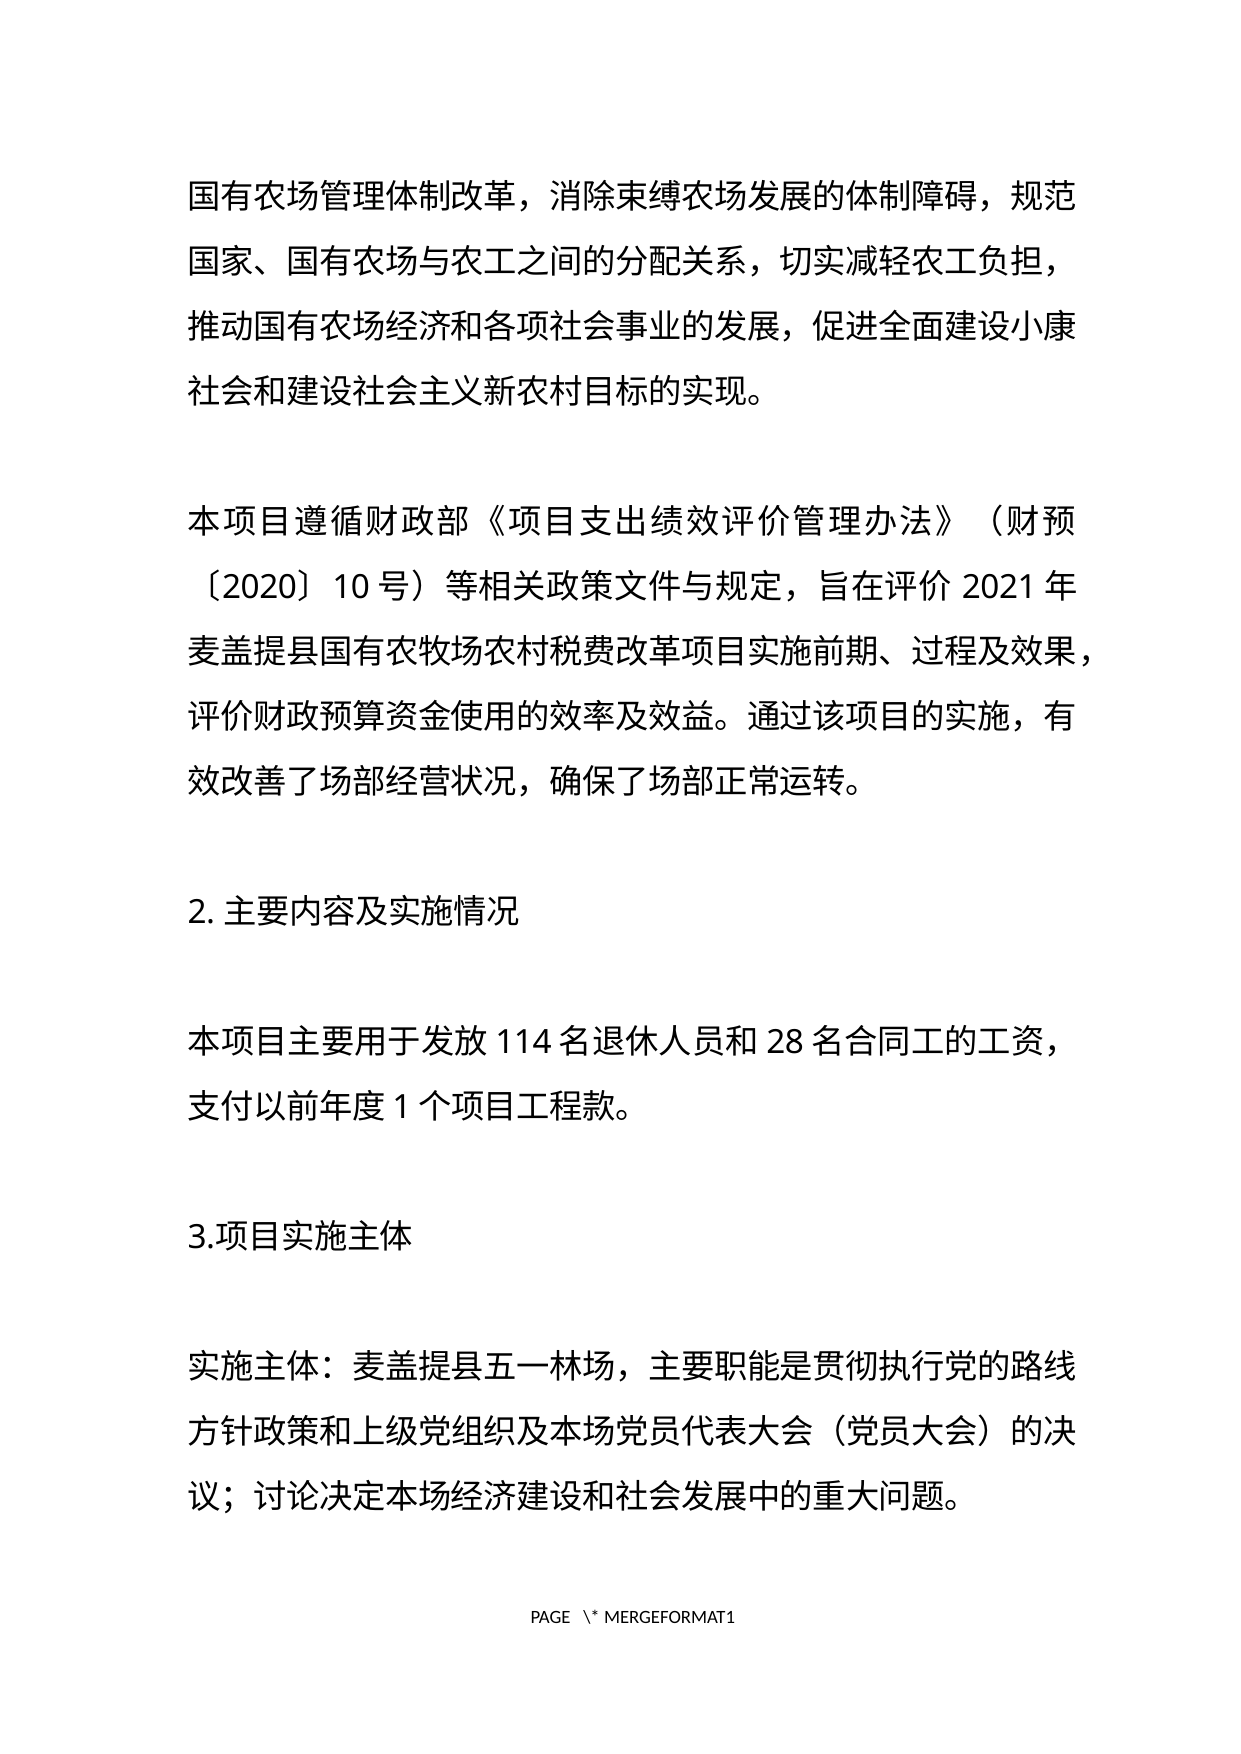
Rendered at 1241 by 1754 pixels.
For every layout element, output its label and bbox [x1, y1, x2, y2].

text [187, 162, 1078, 1527]
